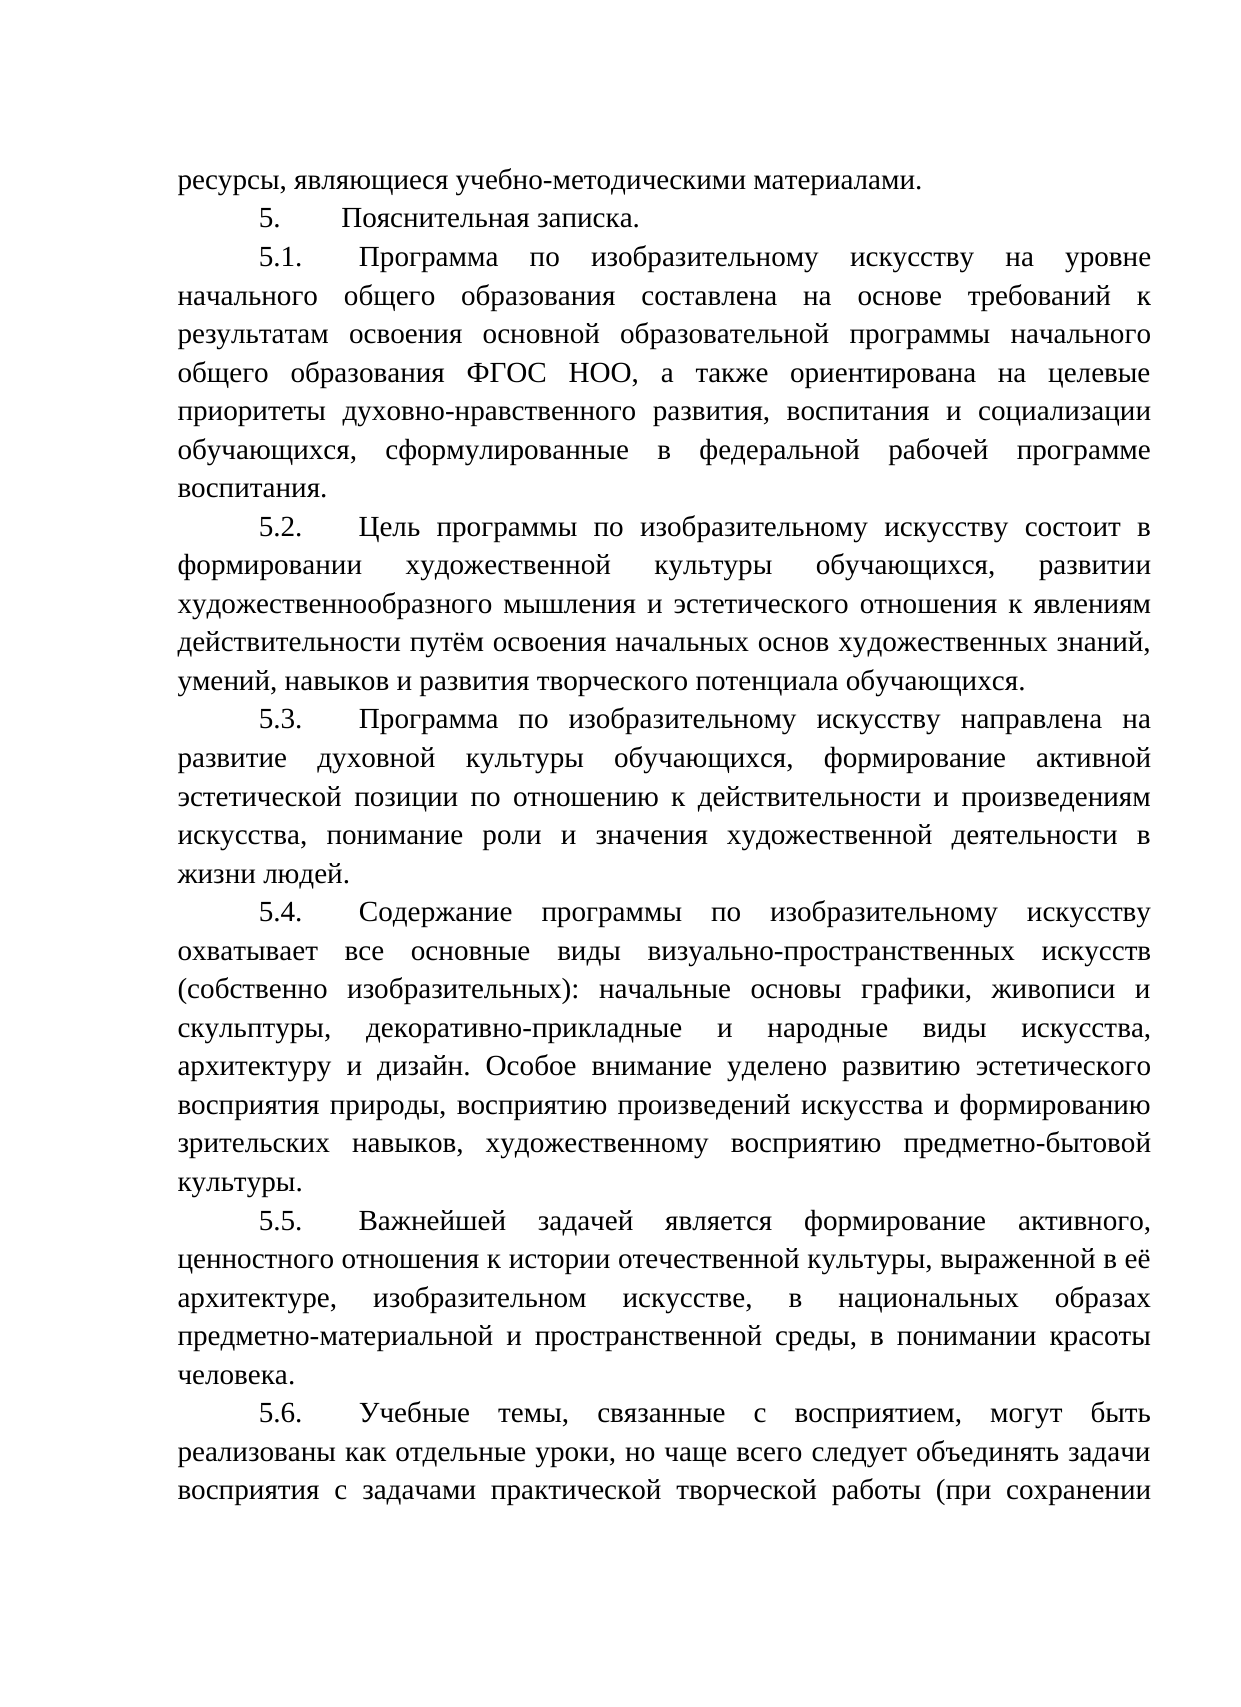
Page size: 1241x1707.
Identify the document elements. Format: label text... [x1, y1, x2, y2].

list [177, 1395, 1152, 1506]
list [177, 162, 1152, 196]
list Программа по изобразительному искусству на уровне начального общего образования составлена на основе требований к результатам освоения основной образовательной программы начального общего образования ФГОС НОО, а также ориентирована на целевые приоритеты духовно-нравственного развития, воспитания и социализации обучающихся, сформулированные в федеральной рабочей программе воспитания. [177, 239, 1152, 504]
list Важнейшей задачей является формирование активного, ценностного отношения к истории отечественной культуры, выраженной в её архитектуре, изобразительном искусстве, в национальных образах предметно-материальной и пространственной среды, в понимании красоты человека. [177, 1203, 1152, 1390]
list Цель программы по изобразительному искусству состоит в формировании художественной культуры обучающихся, развитии художественнообразного мышления и эстетического отношения к явлениям действительности путём освоения начальных основ художественных знаний, умений, навыков и развития творческого потенциала обучающихся. [177, 509, 1152, 697]
list Пояснительная записка. [177, 201, 1152, 234]
list Содержание программы по изобразительному искусству охватывает все основные виды визуально-пространственных искусств (собственно изобразительных): начальные основы графики, живописи и скульптуры, декоративно-прикладные и народные виды искусства, архитектуру и дизайн. Особое внимание уделено развитию эстетического восприятия природы, восприятию произведений искусства и формированию зрительских навыков, художественному восприятию предметно-бытовой культуры. [177, 894, 1152, 1198]
list Программа по изобразительному искусству направлена на развитие духовной культуры обучающихся, формирование активной эстетической позиции по отношению к действительности и произведениям искусства, понимание роли и значения художественной деятельности в жизни людей. [177, 702, 1152, 889]
